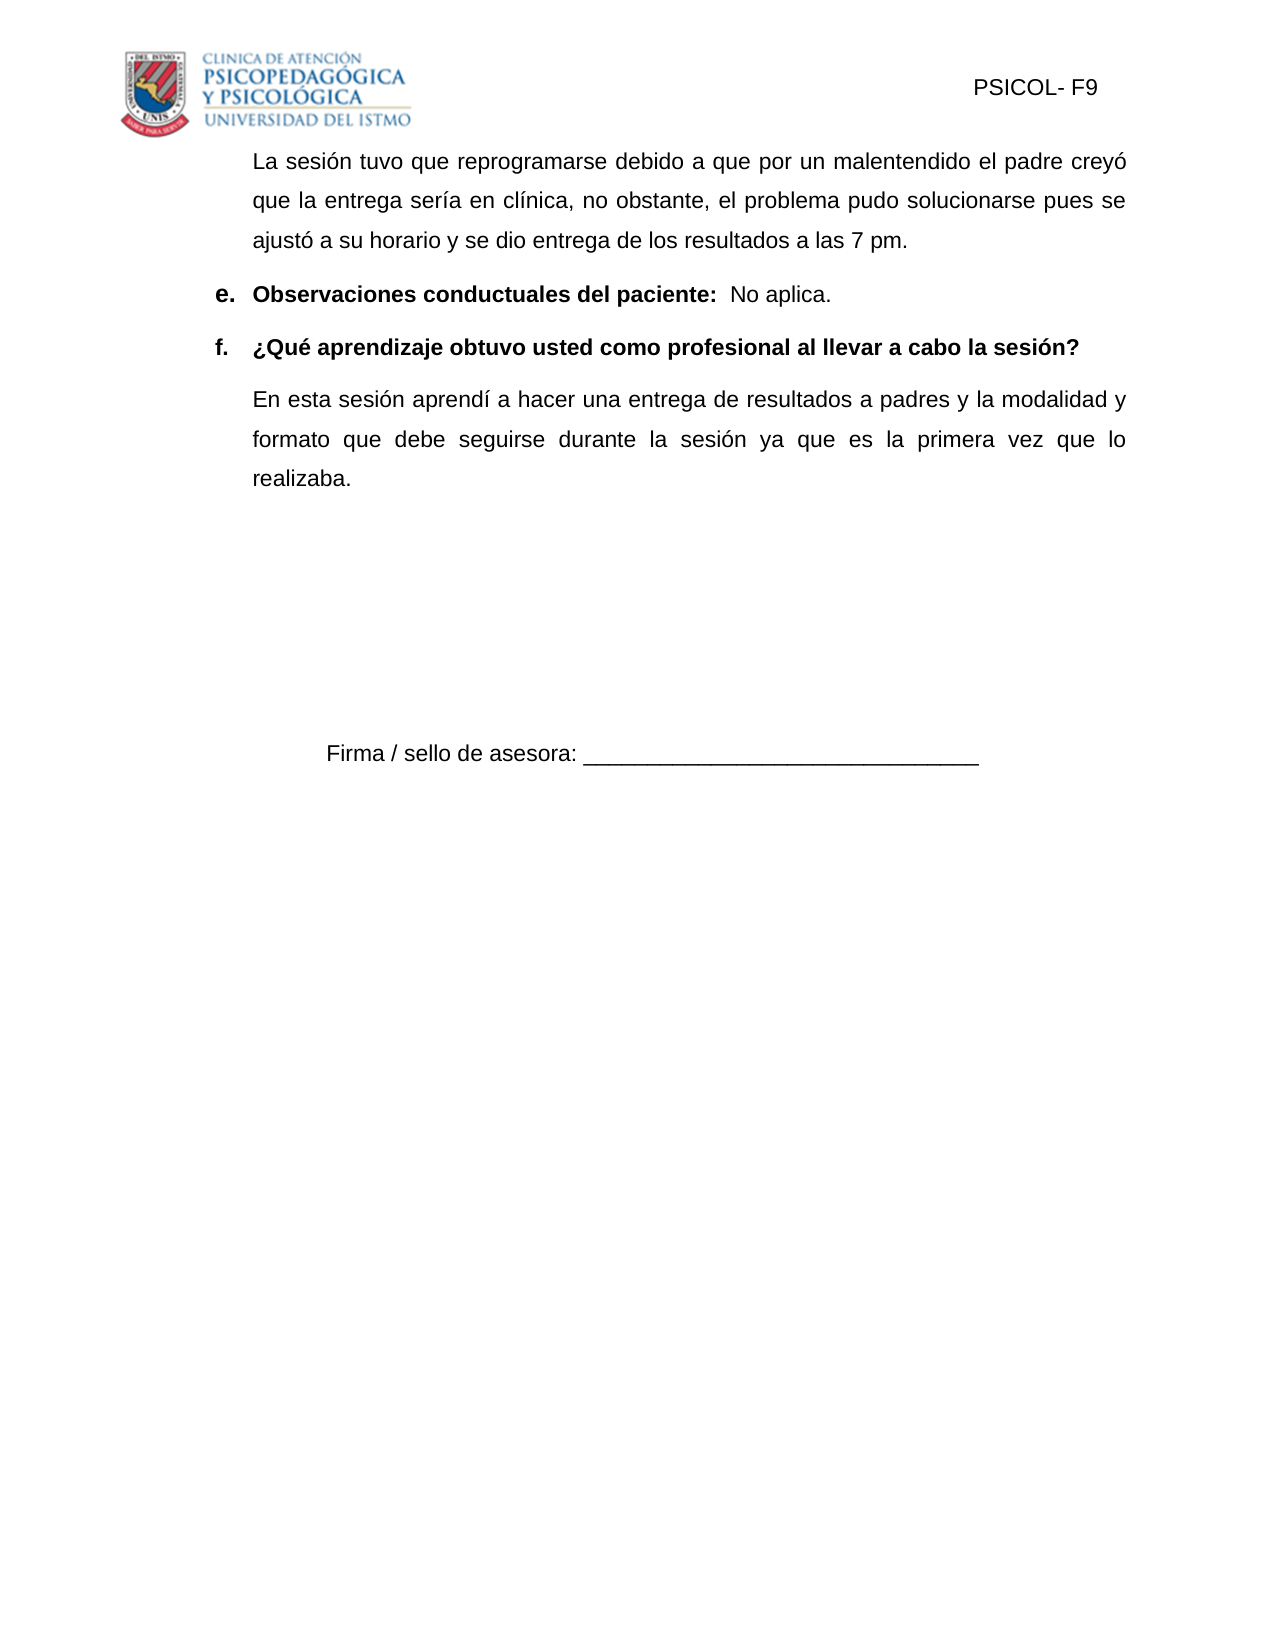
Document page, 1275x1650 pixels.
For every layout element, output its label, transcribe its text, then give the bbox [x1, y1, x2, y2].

picture [65, 20, 437, 148]
text En esta sesión aprendí a hacer una entrega de resultados a padres y la modalidad y formato que debe seguirse durante la sesión ya que es la primera vez que lo realizaba. [252, 386, 1127, 610]
list ¿Qué aprendizaje obtuvo usted como profesional al llevar a cabo la sesión? [215, 334, 1127, 361]
list Observaciones conductuales del paciente: No aplica. [215, 279, 1127, 307]
text La sesión tuvo que reprogramarse debido a que por un malentendido el padre creyó que la entrega sería en clínica, no obstante, el problema pudo solucionarse pues se ajustó a su horario y se dio entrega de los resultados a las 7 pm. [252, 148, 1127, 253]
text Firma / sello de asesora: _______________________________ [177, 739, 1127, 766]
